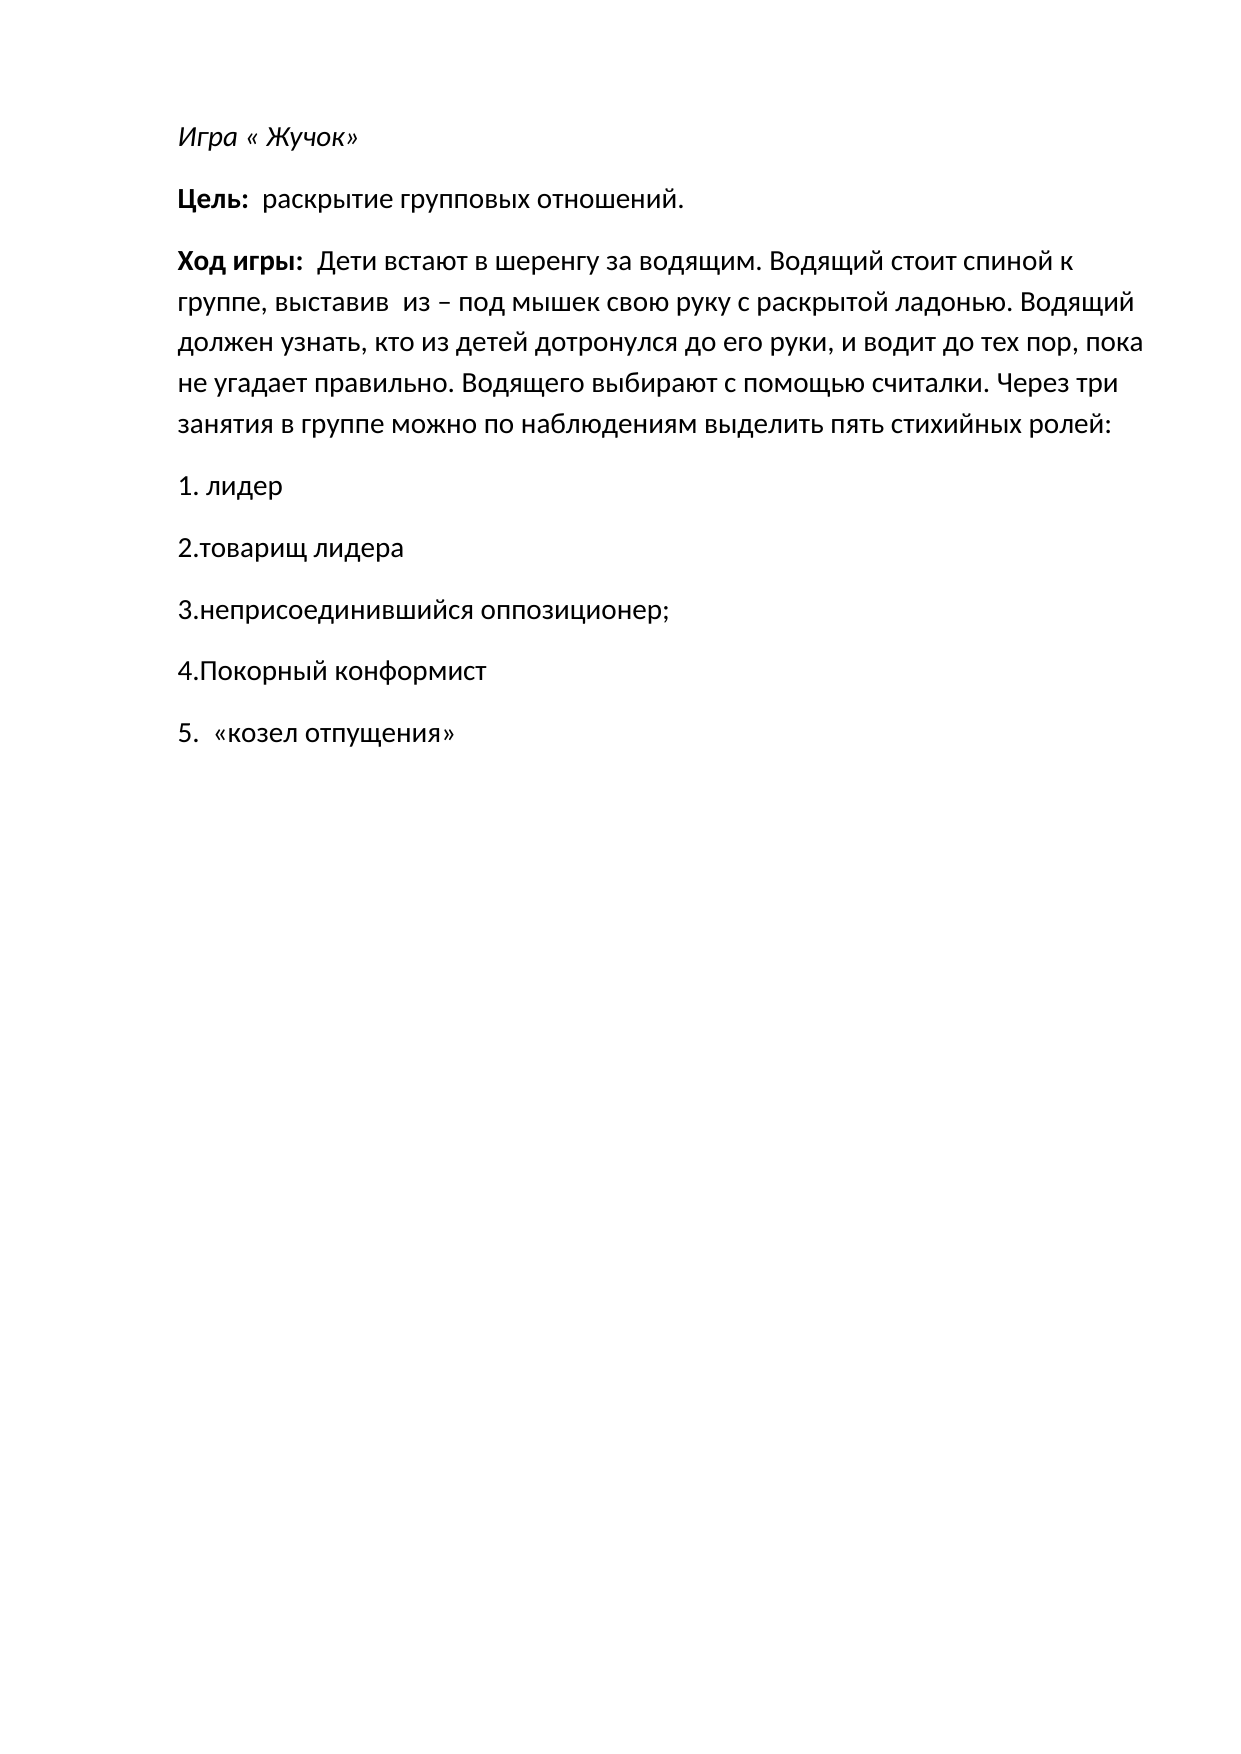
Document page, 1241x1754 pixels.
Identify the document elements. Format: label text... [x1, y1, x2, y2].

text 1. лидер [177, 467, 1152, 503]
text 4.Покорный конформист [177, 652, 1152, 688]
text Цель: раскрытие групповых отношений. [177, 180, 1152, 216]
text 5. «козел отпущения» [177, 714, 1152, 750]
text 3.неприсоединившийся оппозиционер; [177, 591, 1152, 626]
text 2.товарищ лидера [177, 529, 1152, 564]
text Ход игры: Дети встают в шеренгу за водящим. Водящий стоит спиной к группе, выставив из – под мышек свою руку с раскрытой ладонью. Водящий должен узнать, кто из детей дотронулся до его руки, и водит до тех пор, пока не угадает правильно. Водящего выбирают с помощью считалки. Через три занятия в группе можно по наблюдениям выделить пять стихийных ролей: [177, 242, 1152, 441]
text Игра « Жучок» [177, 118, 1152, 154]
